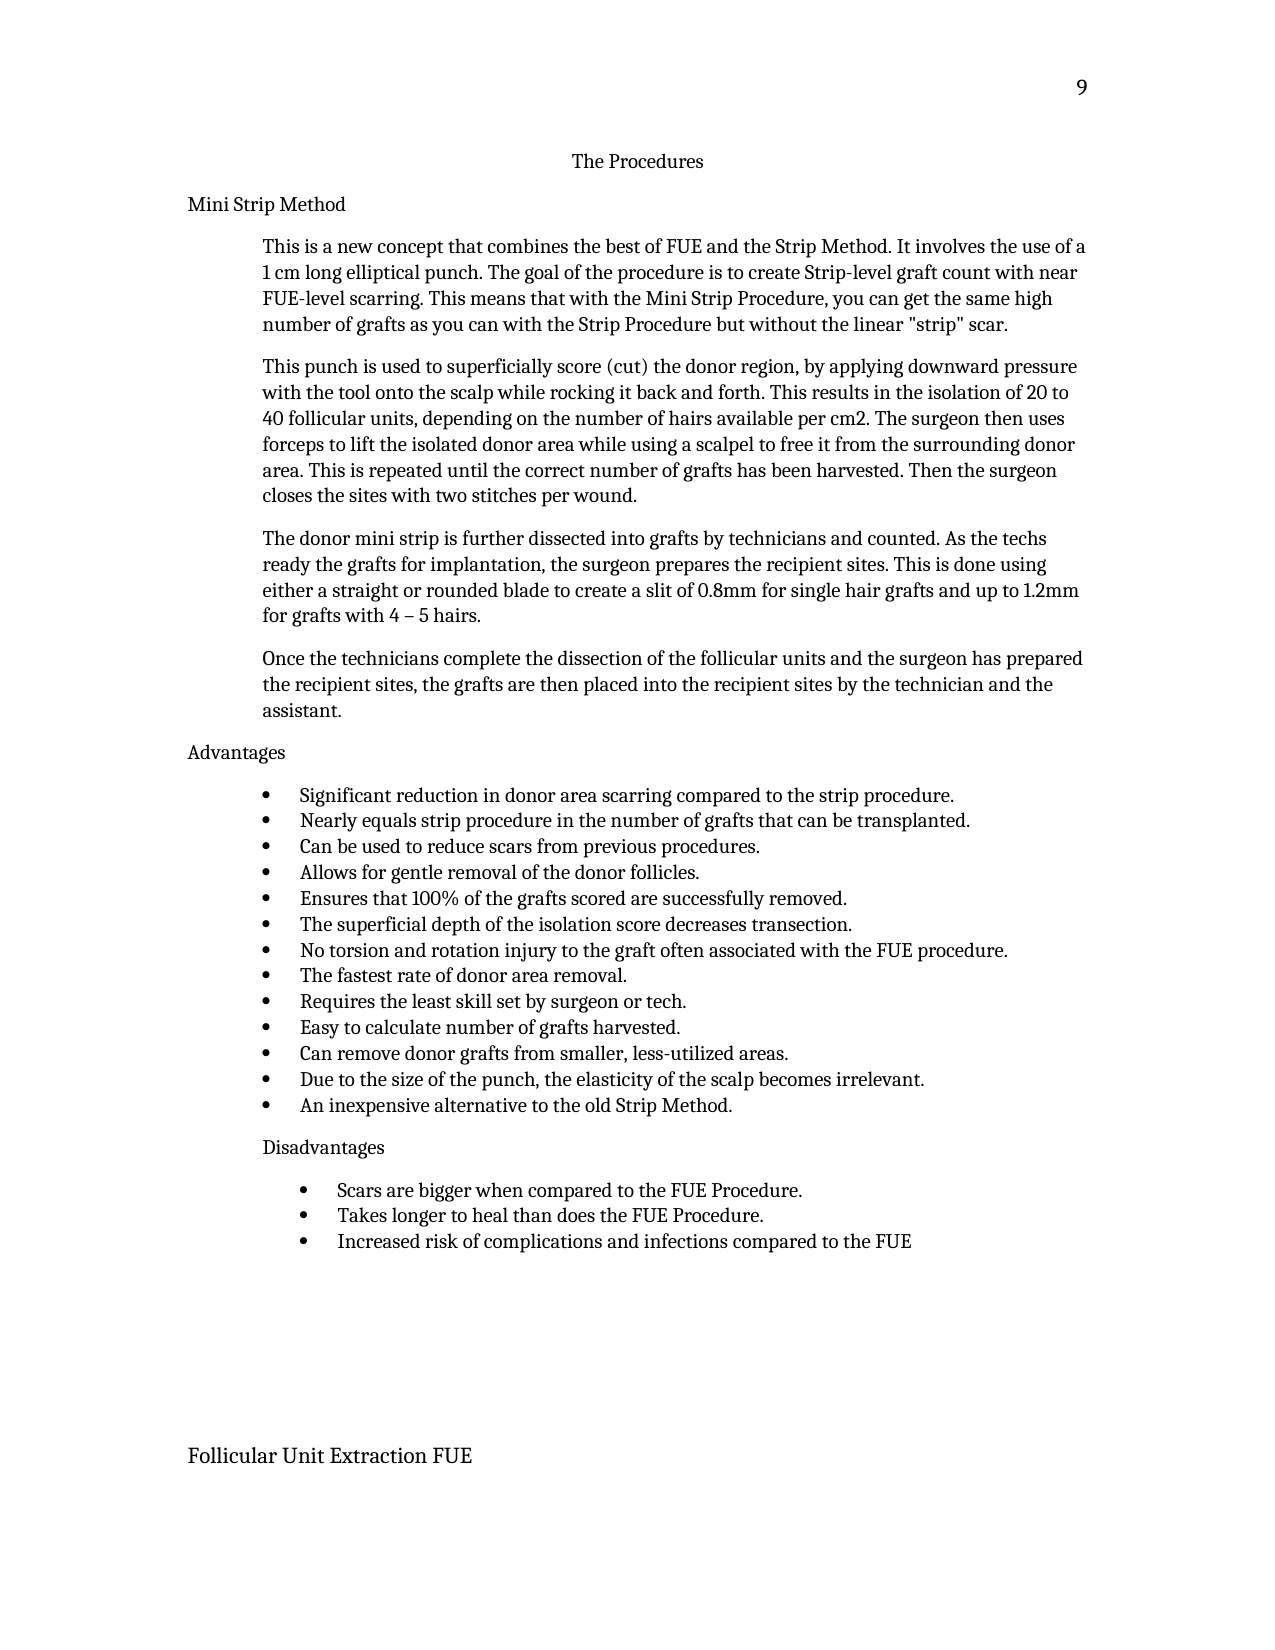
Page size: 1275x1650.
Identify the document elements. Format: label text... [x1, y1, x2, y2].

text Once the technicians complete the dissection of the follicular units and the surgeon has prepared the recipient sites, the grafts are then placed into the recipient sites by the technician and the assistant. [262, 647, 1087, 722]
list Scars are bigger when compared to the FUE Procedure. [300, 1178, 1087, 1202]
text The Procedures [187, 150, 1087, 174]
list Takes longer to heal than does the FUE Procedure. [300, 1204, 1087, 1228]
list Can remove donor grafts from smaller, less-utilized areas. [262, 1042, 1087, 1066]
text Disadvantages [187, 1136, 1087, 1160]
list Allows for gentle removal of the donor follicles. [262, 861, 1087, 885]
text Follicular Unit Extraction FUE [187, 1442, 1087, 1469]
list The superficial depth of the isolation score decreases transection. [262, 912, 1087, 936]
list The fastest rate of donor area removal. [262, 964, 1087, 988]
list Increased risk of complications and infections compared to the FUE [300, 1230, 1087, 1254]
list Ensures that 100% of the grafts scored are successfully removed. [262, 887, 1087, 911]
text This punch is used to superficially score (cut) the donor region, by applying downward pressure with the tool onto the scalp while rocking it back and forth. This results in the isolation of 20 to 40 follicular units, depending on the number of hairs available per cm2. The surgeon then uses forceps to lift the isolated donor area while using a scalpel to free it from the surrounding donor area. This is repeated until the correct number of grafts has been harvested. Then the surgeon closes the sites with two stitches per wound. [262, 355, 1087, 508]
text Advantages [187, 741, 1087, 765]
list Easy to calculate number of grafts harvested. [262, 1016, 1087, 1040]
text Mini Strip Method [187, 192, 1087, 216]
list Due to the size of the punch, the elasticity of the scalp becomes irrelevant. [262, 1067, 1087, 1091]
list An inexpensive alternative to the old Strip Method. [262, 1093, 1087, 1117]
list No torsion and rotation injury to the graft often associated with the FUE procedure. [262, 938, 1087, 962]
text This is a new concept that combines the best of FUE and the Strip Method. It involves the use of a 1 cm long elliptical punch. The goal of the procedure is to create Strip-level graft count with near FUE-level scarring. This means that with the Mini Strip Procedure, you can get the same high number of grafts as you can with the Strip Procedure but without the linear "strip" scar. [262, 235, 1087, 336]
list Can be used to reduce scars from previous procedures. [262, 835, 1087, 859]
text The donor mini strip is further dissected into grafts by technicians and counted. As the techs ready the grafts for implantation, the surgeon prepares the recipient sites. This is done using either a straight or rounded blade to create a slit of 0.8mm for single hair grafts and up to 1.2mm for grafts with 4 – 5 hairs. [262, 527, 1087, 628]
list Significant reduction in donor area scarring compared to the strip procedure. [262, 783, 1087, 807]
list Nearly equals strip procedure in the number of grafts that can be transplanted. [262, 809, 1087, 833]
list Requires the least skill set by surgeon or tech. [262, 990, 1087, 1014]
